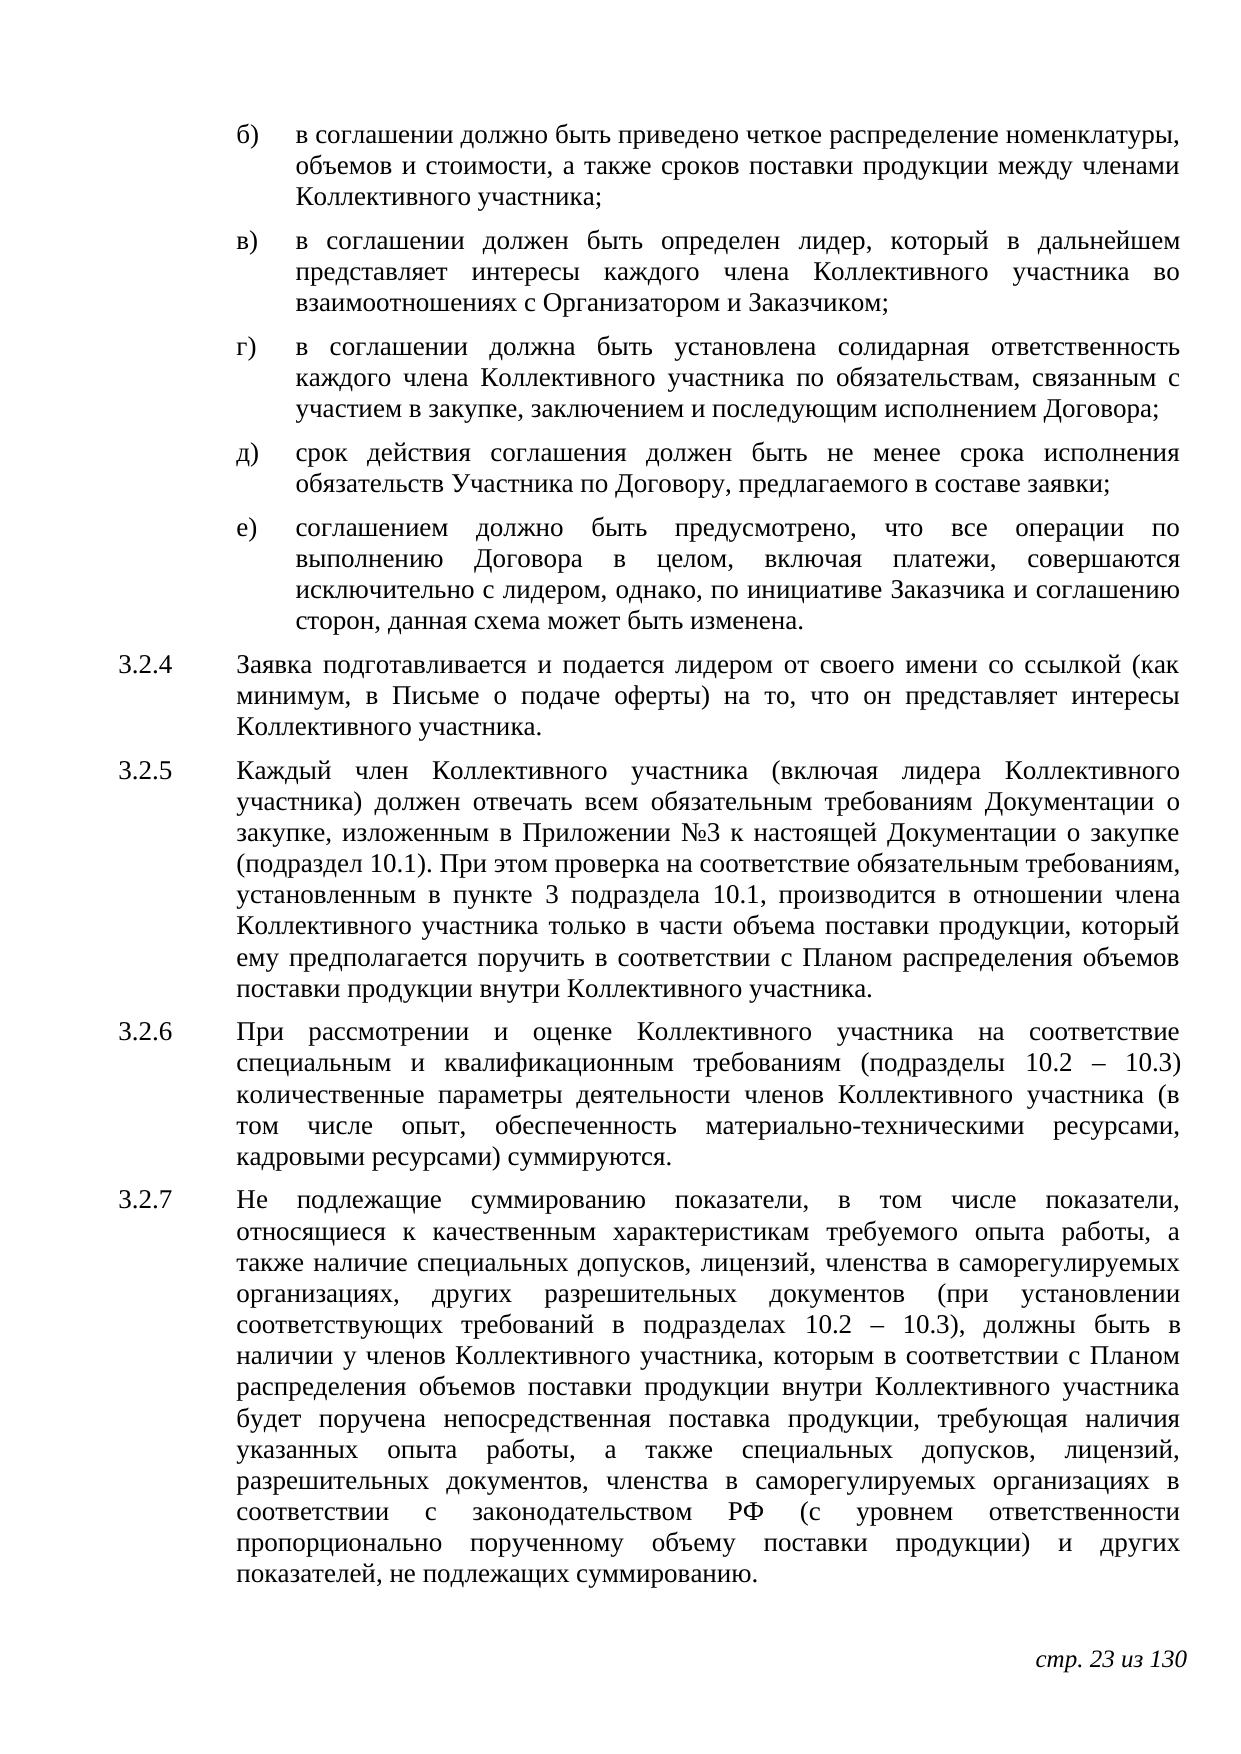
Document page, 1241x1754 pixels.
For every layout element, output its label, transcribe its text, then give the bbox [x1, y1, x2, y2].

text соглашением должно быть предусмотрено, что все операции по выполнению Договора в целом, включая платежи, совершаются исключительно с лидером, однако, по инициативе Заказчика и соглашению сторон, данная схема может быть изменена. [236, 511, 1181, 635]
text При рассмотрении и оценке Коллективного участника на соответствие специальным и квалификационным требованиям (подразделы 10.2 – 10.3) количественные параметры деятельности членов Коллективного участника (в том числе опыт, обеспеченность материально-техническими ресурсами, кадровыми ресурсами) суммируются. [118, 1015, 1181, 1171]
text Не подлежащие суммированию показатели, в том числе показатели, относящиеся к качественным характеристикам требуемого опыта работы, а также наличие специальных допусков, лицензий, членства в саморегулируемых организациях, других разрешительных документов (при установлении соответствующих требований в подразделах 10.2 – 10.3), должны быть в наличии у членов Коллективного участника, которым в соответствии с Планом распределения объемов поставки продукции внутри Коллективного участника будет поручена непосредственная поставка продукции, требующая наличия указанных опыта работы, а также специальных допусков, лицензий, разрешительных документов, членства в саморегулируемых организациях в соответствии с законодательством РФ (с уровнем ответственности пропорционально порученному объему поставки продукции) и других показателей, не подлежащих суммированию. [118, 1184, 1181, 1588]
text Заявка подготавливается и подается лидером от своего имени со ссылкой (как минимум, в Письме о подаче оферты) на то, что он представляет интересы Коллективного участника. [118, 648, 1181, 741]
text в соглашении должна быть установлена солидарная ответственность каждого члена Коллективного участника по обязательствам, связанным с участием в закупке, заключением и последующим исполнением Договора; [236, 330, 1181, 423]
text в соглашении должен быть определен лидер, который в дальнейшем представляет интересы каждого члена Коллективного участника во взаимоотношениях с Организатором и Заказчиком; [236, 224, 1181, 317]
text в соглашении должно быть приведено четкое распределение номенклатуры, объемов и стоимости, а также сроков поставки продукции между членами Коллективного участника; [236, 118, 1181, 212]
text срок действия соглашения должен быть не менее срока исполнения обязательств Участника по Договору, предлагаемого в составе заявки; [236, 436, 1181, 498]
text Каждый член Коллективного участника (включая лидера Коллективного участника) должен отвечать всем обязательным требованиям Документации о закупке, изложенным в Приложении №3 к настоящей Документации о закупке (подраздел 10.1). При этом проверка на соответствие обязательным требованиям, установленным в пункте 3 подраздела 10.1, производится в отношении члена Коллективного участника только в части объема поставки продукции, который ему предполагается поручить в соответствии с Планом распределения объемов поставки продукции внутри Коллективного участника. [118, 754, 1181, 1003]
